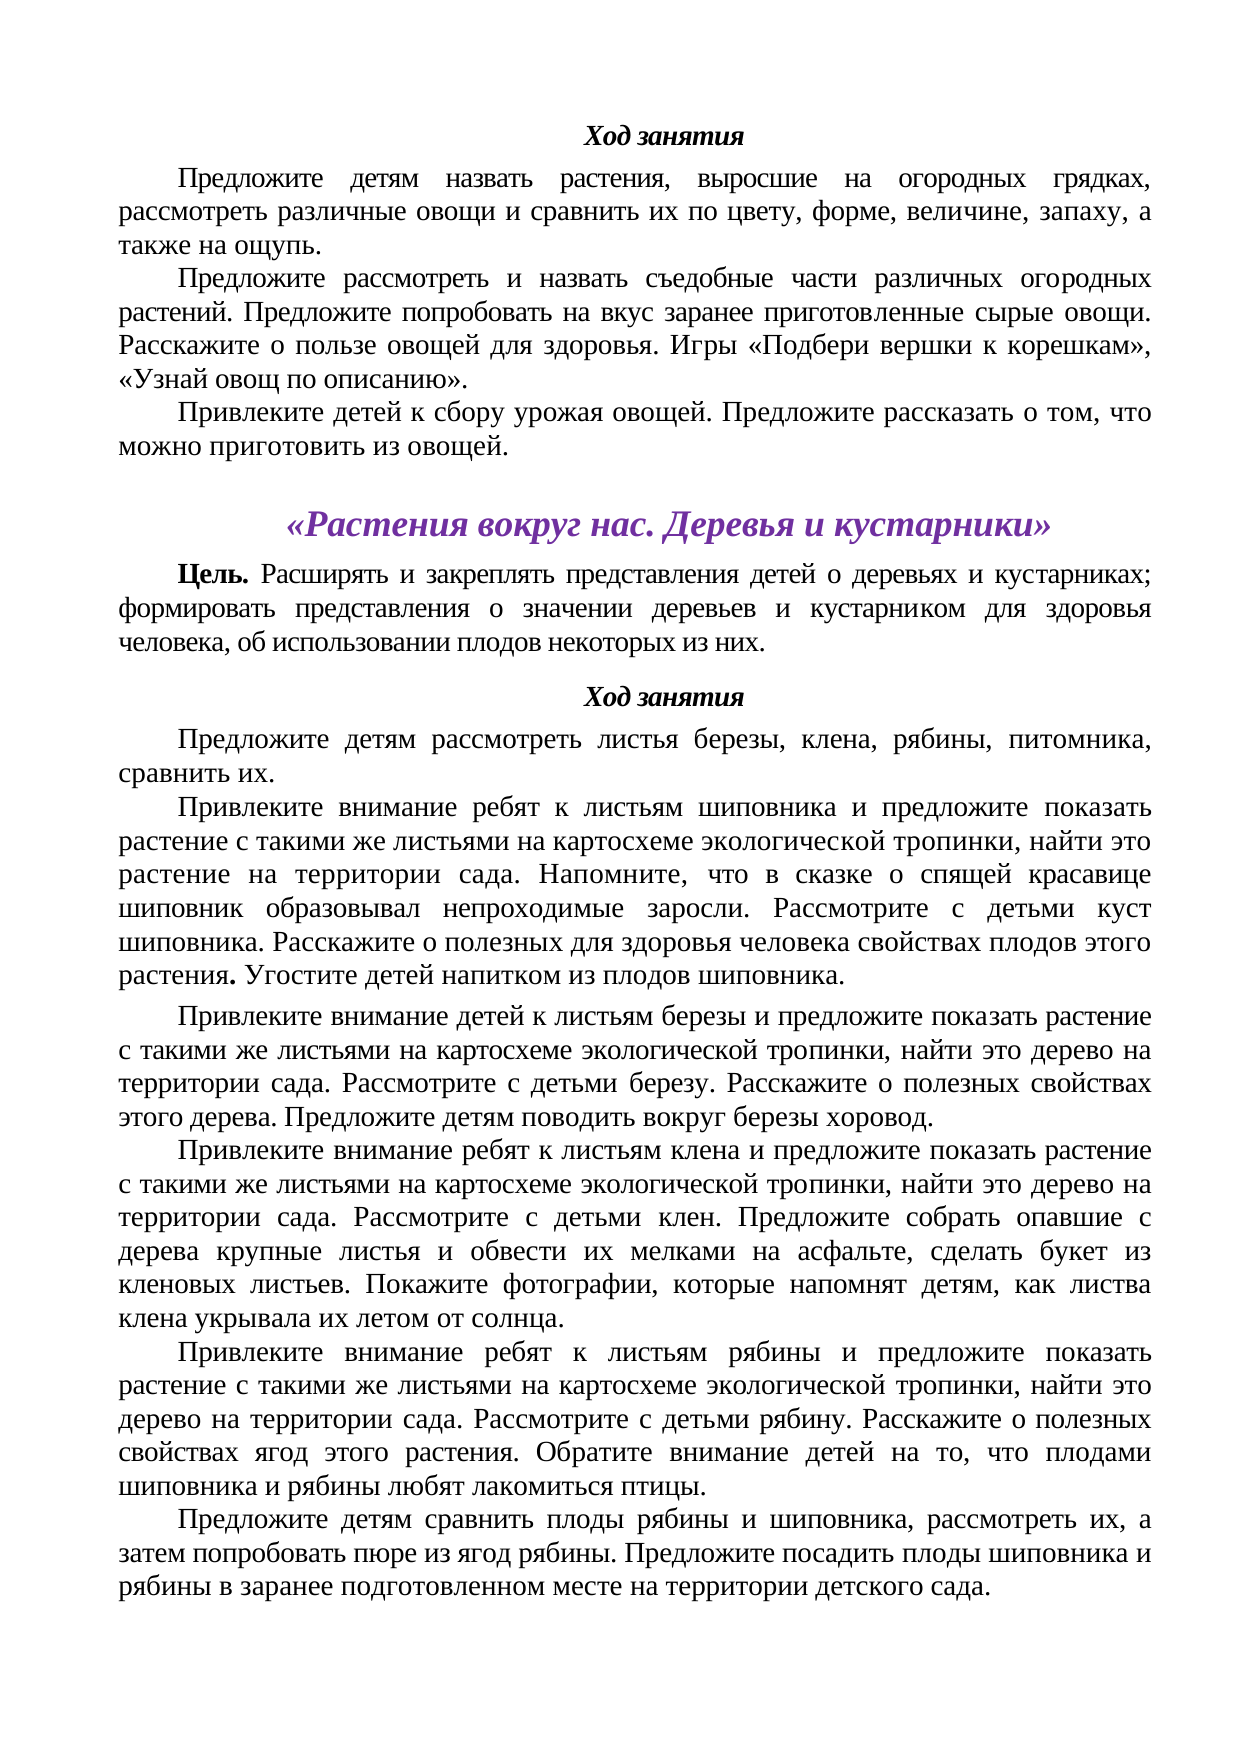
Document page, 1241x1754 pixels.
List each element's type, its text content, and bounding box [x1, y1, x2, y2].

text Привлеките внимание ребят к листьям клена и предложите показать растение с такими же листьями на картосхеме экологической тропинки, найти это дерево на территории сада. Рассмотрите с детьми клен. Предложите собрать опавшие с дерева крупные листья и обвести их мелками на асфальте, сделать букет из кленовых листьев. Покажите фотографии, которые напомнят детям, как листва клена укрывала их летом от солнца. [118, 1132, 1152, 1334]
text Предложите рассмотреть и назвать съедобные части различных огородных растений. Предложите попробовать на вкус заранее приготовленные сырые овощи. Расскажите о пользе овощей для здоровья. Игры «Подбери вершки к корешкам», «Узнай овощ по описанию». [118, 260, 1152, 394]
text Ход занятия [118, 118, 1152, 152]
text Предложите детям назвать растения, выросшие на огородных грядках, рассмотреть различные овощи и сравнить их по цвету, форме, величине, запаху, а также на ощупь. [118, 160, 1152, 260]
text «Растения вокруг нас. Деревья и кустарники» [118, 502, 1152, 545]
text Привлеките детей к сбору урожая овощей. Предложите рассказать о том, что можно приготовить из овощей. [118, 394, 1152, 462]
text Предложите детям сравнить плоды рябины и шиповника, рассмотреть их, а затем попробовать пюре из ягод рябины. Предложите посадить плоды шиповника и рябины в заранее подготовленном месте на территории детского сада. [118, 1501, 1152, 1602]
text Привлеките внимание ребят к листьям рябины и предложите показать растение с такими же листьями на картосхеме экологической тропинки, найти это дерево на территории сада. Рассмотрите с детьми рябину. Расскажите о полезных свойствах ягод этого растения. Обратите внимание детей на то, что плодами шиповника и рябины любят лакомиться птицы. [118, 1334, 1152, 1501]
text Привлеките внимание ребят к листьям шиповника и предложите показать растение с такими же листьями на картосхеме экологической тропинки, найти это растение на территории сада. Напомните, что в сказке о спящей красавице шиповник образовывал непроходимые заросли. Рассмотрите с детьми куст шиповника. Расскажите о полезных для здоровья человека свойствах плодов этого растения. Угостите детей напитком из плодов шиповника. [118, 789, 1152, 991]
text Привлеките внимание детей к листьям березы и предложите показать растение с такими же листьями на картосхеме экологической тропинки, найти это дерево на территории сада. Рассмотрите с детьми березу. Расскажите о полезных свойствах этого дерева. Предложите детям поводить вокруг березы хоровод. [118, 998, 1152, 1132]
text Предложите детям рассмотреть листья березы, клена, рябины, питомника, сравнить их. [118, 721, 1152, 788]
text Ход занятия [118, 679, 1152, 713]
text Цель. Расширять и закреплять представления детей о деревьях и кустарниках; формировать представления о значении деревьев и кустарником для здоровья человека, об использовании плодов некоторых из них. [118, 557, 1152, 657]
